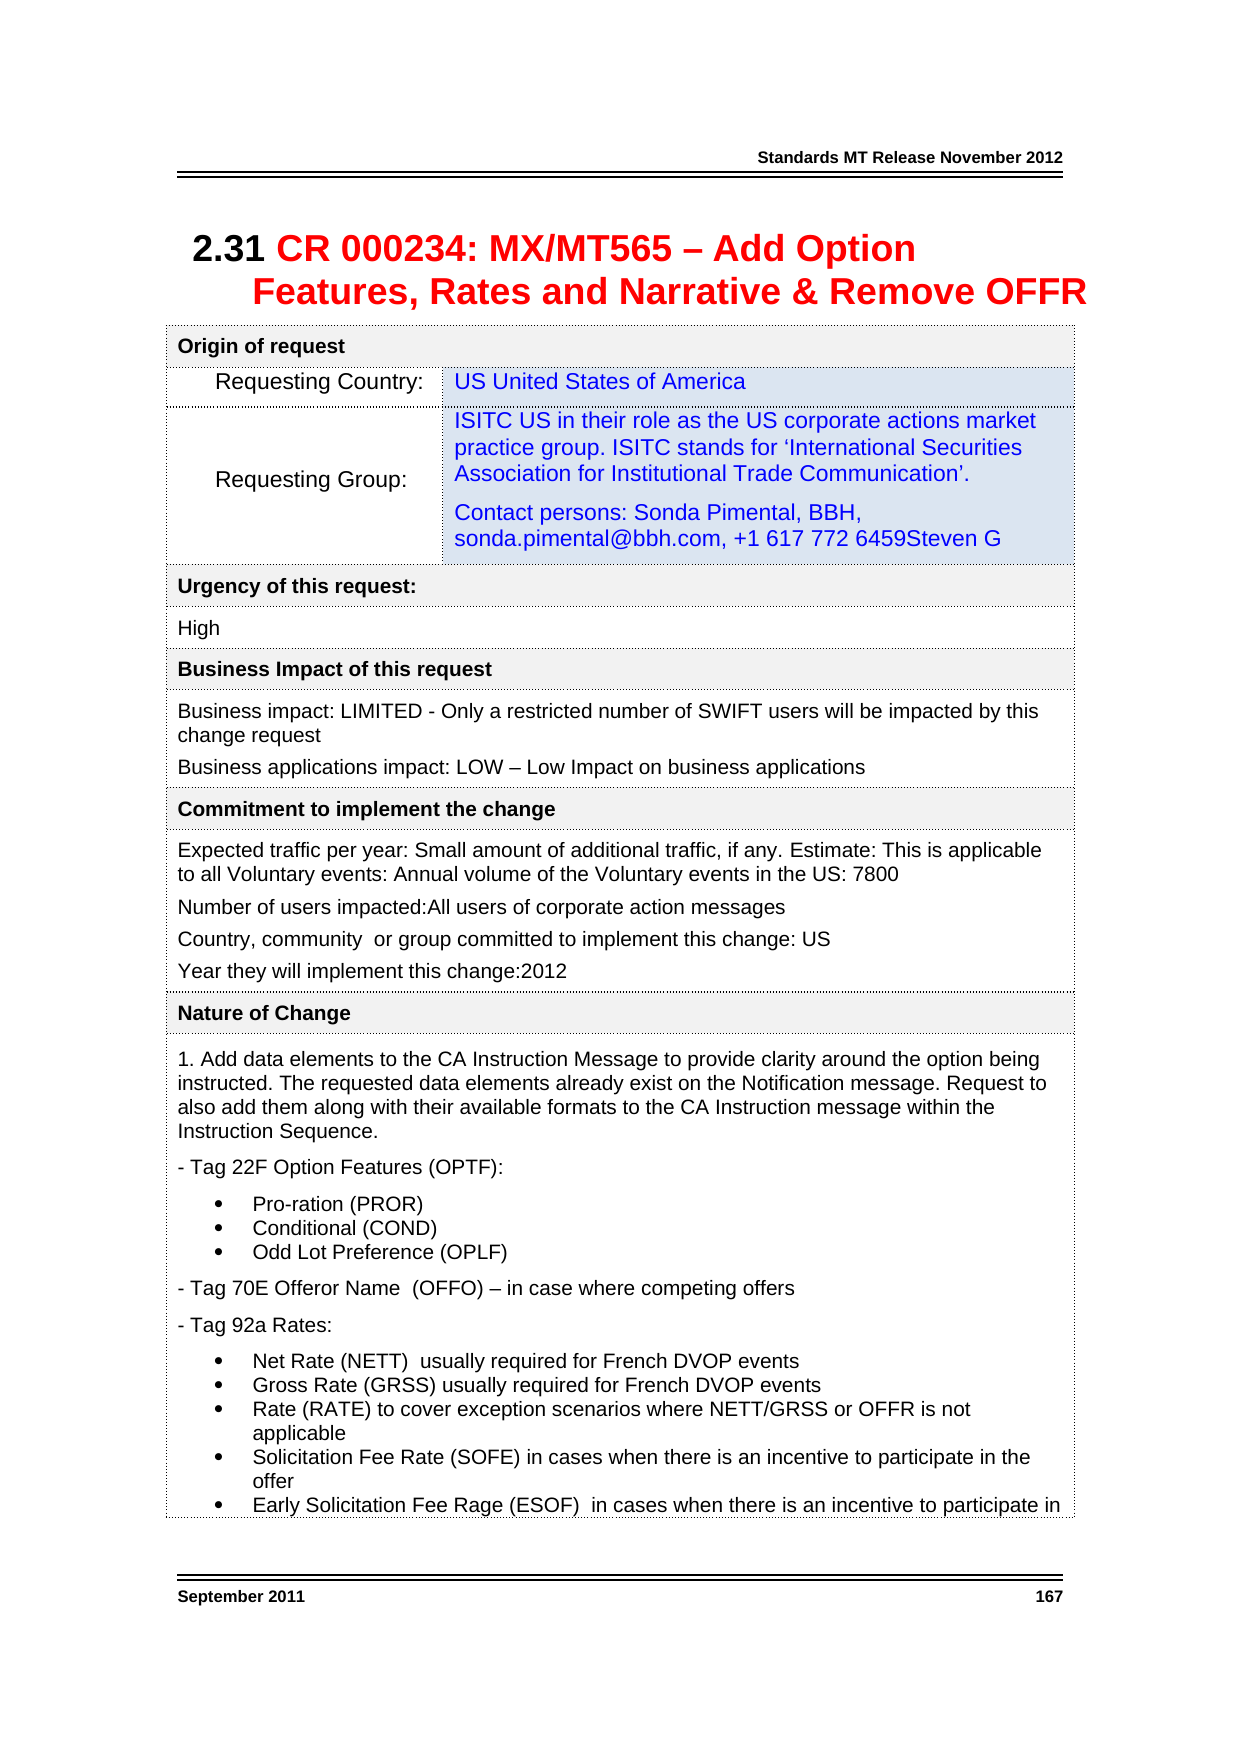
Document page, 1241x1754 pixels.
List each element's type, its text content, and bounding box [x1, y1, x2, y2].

table_header Origin of request [166, 325, 1074, 367]
table_cell Business impact: LIMITED - Only a restricted number of SWIFT users will be impacted by this change request Business applications impact: LOW – Low Impact on business applications [166, 689, 1074, 787]
table_cell US United States of America [443, 367, 1074, 406]
table_cell Expected traffic per year: Small amount of additional traffic, if any. Estimate: This is applicable to all Voluntary events: Annual volume of the Voluntary events in the US: 7800 Number of users impacted:All users of corporate action messages Country, community or group committed to implement this change: US Year they will implement this change:2012 [166, 829, 1074, 991]
table_cell Urgency of this request: [166, 564, 1074, 606]
table_cell High [166, 606, 1074, 648]
table_cell Requesting Group: [166, 406, 443, 564]
subtitle CR 000234: MX/MT565 – Add Option Features, Rates and Narrative & Remove OFFR [192, 226, 1092, 312]
table_cell Requesting Country: [166, 367, 443, 406]
table_cell ISITC US in their role as the US corporate actions market practice group. ISITC stands for ‘International Securities Association for Institutional Trade Communication’. Contact persons: Sonda Pimental, BBH, sonda.pimental@bbh.com, +1 617 772 6459Steven G [443, 406, 1074, 564]
table_cell Commitment to implement the change [166, 787, 1074, 829]
table_cell Business Impact of this request [166, 648, 1074, 689]
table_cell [166, 1033, 1074, 1517]
table_cell Nature of Change [166, 991, 1074, 1033]
